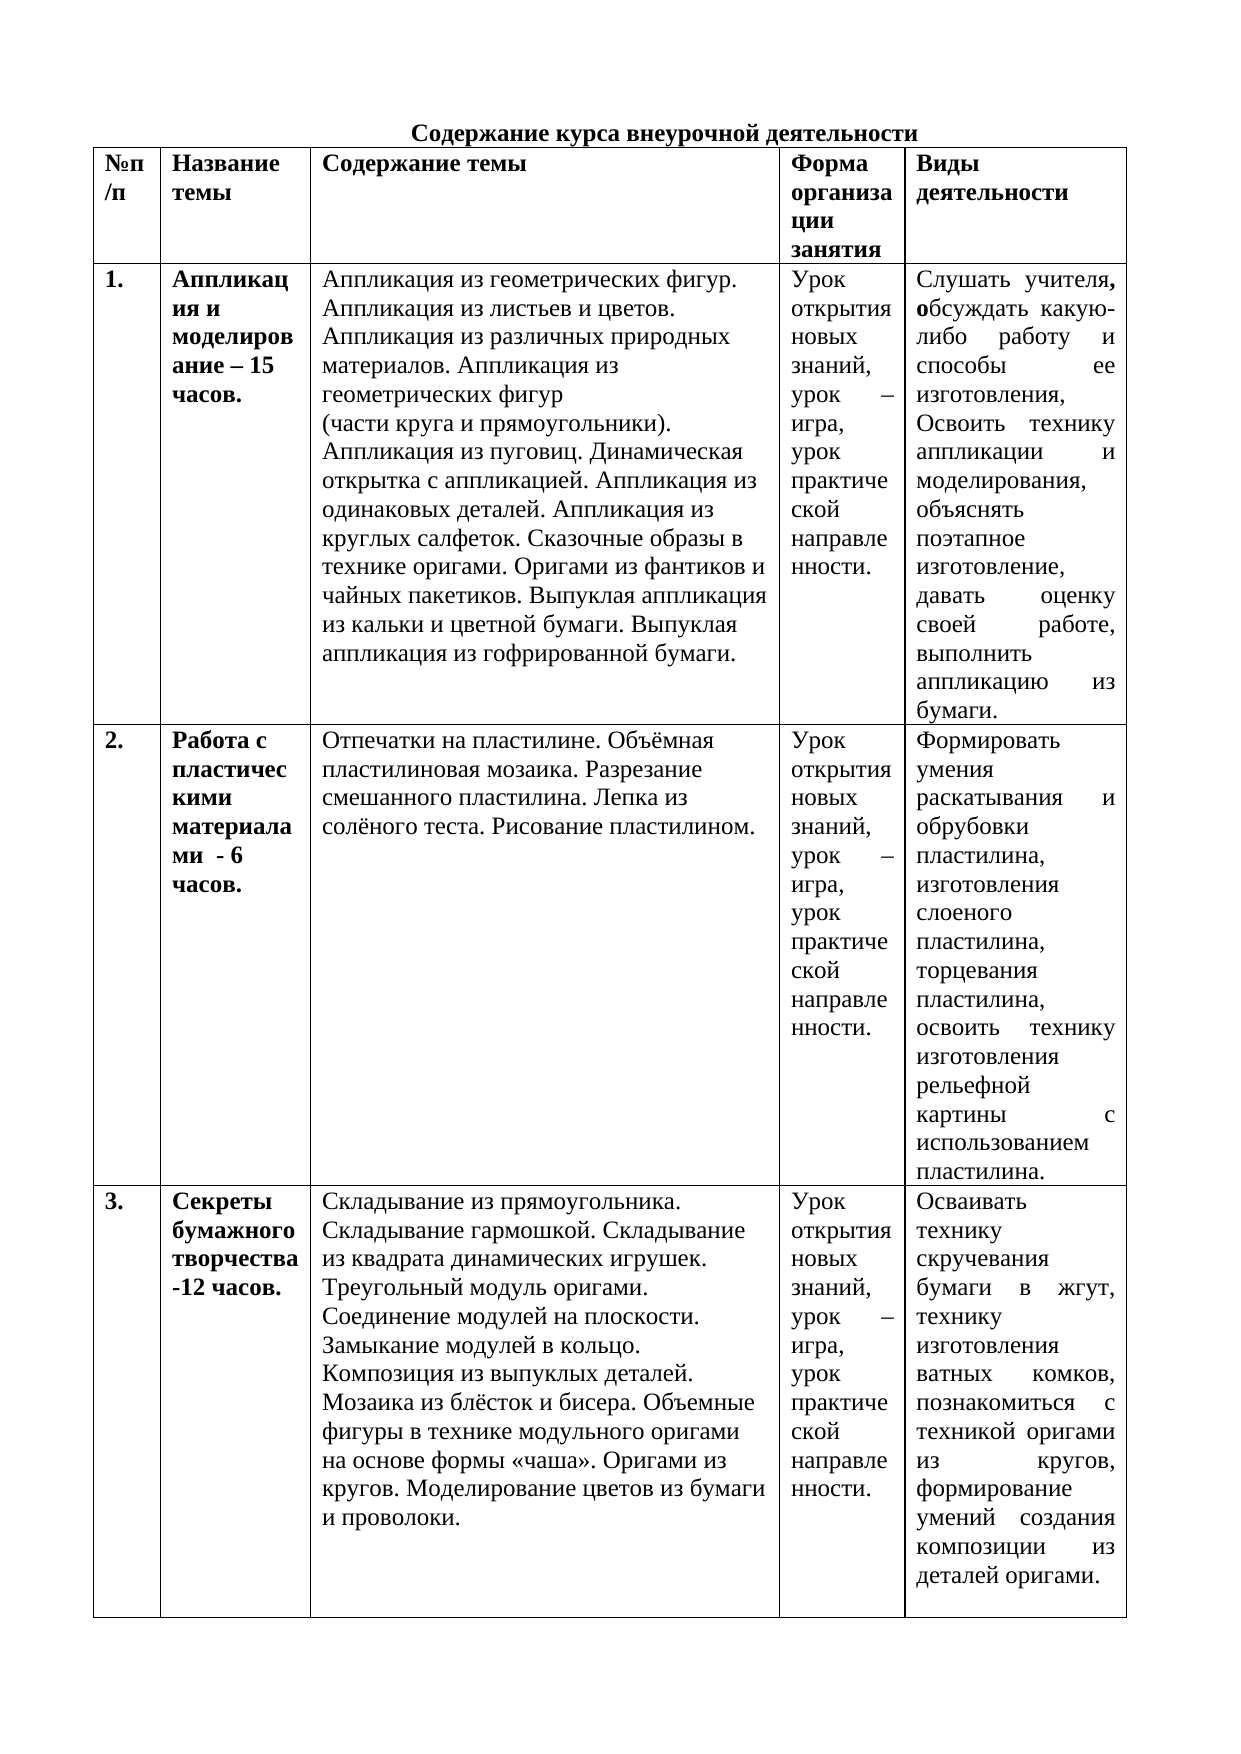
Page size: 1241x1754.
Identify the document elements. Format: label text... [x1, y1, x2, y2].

table_cell Отпечатки на пластилине. Объёмная пластилиновая мозаика. Разрезание смешанного пластилина. Лепка из солёного теста. Рисование пластилином. [311, 725, 779, 1185]
text Содержание курса внеурочной деятельности [177, 118, 1152, 147]
table_cell Осваивать технику скручевания бумаги в жгут, технику изготовления ватных комков, познакомиться с техникой оригами из кругов, формирование умений создания композиции из деталей оригами. [906, 1186, 1126, 1617]
table_cell Складывание из прямоугольника. Складывание гармошкой. Складывание из квадрата динамических игрушек. Треугольный модуль оригами. Соединение модулей на плоскости. Замыкание модулей в кольцо. Композиция из выпуклых деталей. Мозаика из блёсток и бисера. Объемные фигуры в технике модульного оригами на основе формы «чаша». Оригами из кругов. Моделирование цветов из бумаги и проволоки. [311, 1186, 779, 1617]
table_cell Урок открытия новых знаний, урок – игра, урок практической направленности. [780, 725, 904, 1185]
table_header Название темы [161, 148, 310, 263]
table_header №п/п [94, 148, 160, 263]
table_cell Аппликация из геометрических фигур. Аппликация из листьев и цветов. Аппликация из различных природных материалов. Аппликация из геометрических фигур (части круга и прямоугольники). Аппликация из пуговиц. Динамическая открытка с аппликацией. Аппликация из одинаковых деталей. Аппликация из круглых салфеток. Сказочные образы в технике оригами. Оригами из фантиков и чайных пакетиков. Выпуклая аппликация из кальки и цветной бумаги. Выпуклая аппликация из гофрированной бумаги. [311, 264, 779, 724]
table_cell Формировать умения раскатывания и обрубовки пластилина, изготовления слоеного пластилина, торцевания пластилина, освоить технику изготовления рельефной картины с использованием пластилина. [906, 725, 1126, 1185]
table_cell Работа с пластическими материалами - 6 часов. [161, 725, 310, 1185]
table_cell Урок открытия новых знаний, урок – игра, урок практической направленности. [780, 264, 904, 724]
table_cell Урок открытия новых знаний, урок – игра, урок практической направленности. [780, 1186, 904, 1617]
table_cell Слушать учителя, обсуждать какую- либо работу и способы ее изготовления, Освоить технику аппликации и моделирования, объяснять поэтапное изготовление, давать оценку своей работе, выполнить аппликацию из бумаги. [906, 264, 1126, 724]
table_cell 2. [94, 725, 160, 1185]
table_header Содержание темы [311, 148, 779, 263]
table_cell 1. [94, 264, 160, 724]
table_cell Аппликация и моделирование – 15 часов. [161, 264, 310, 724]
table_cell Секреты бумажного творчества -12 часов. [161, 1186, 310, 1617]
table_header Виды деятельности [906, 148, 1126, 263]
table_header Форма организации занятия [780, 148, 904, 263]
table_cell 3. [94, 1186, 160, 1617]
